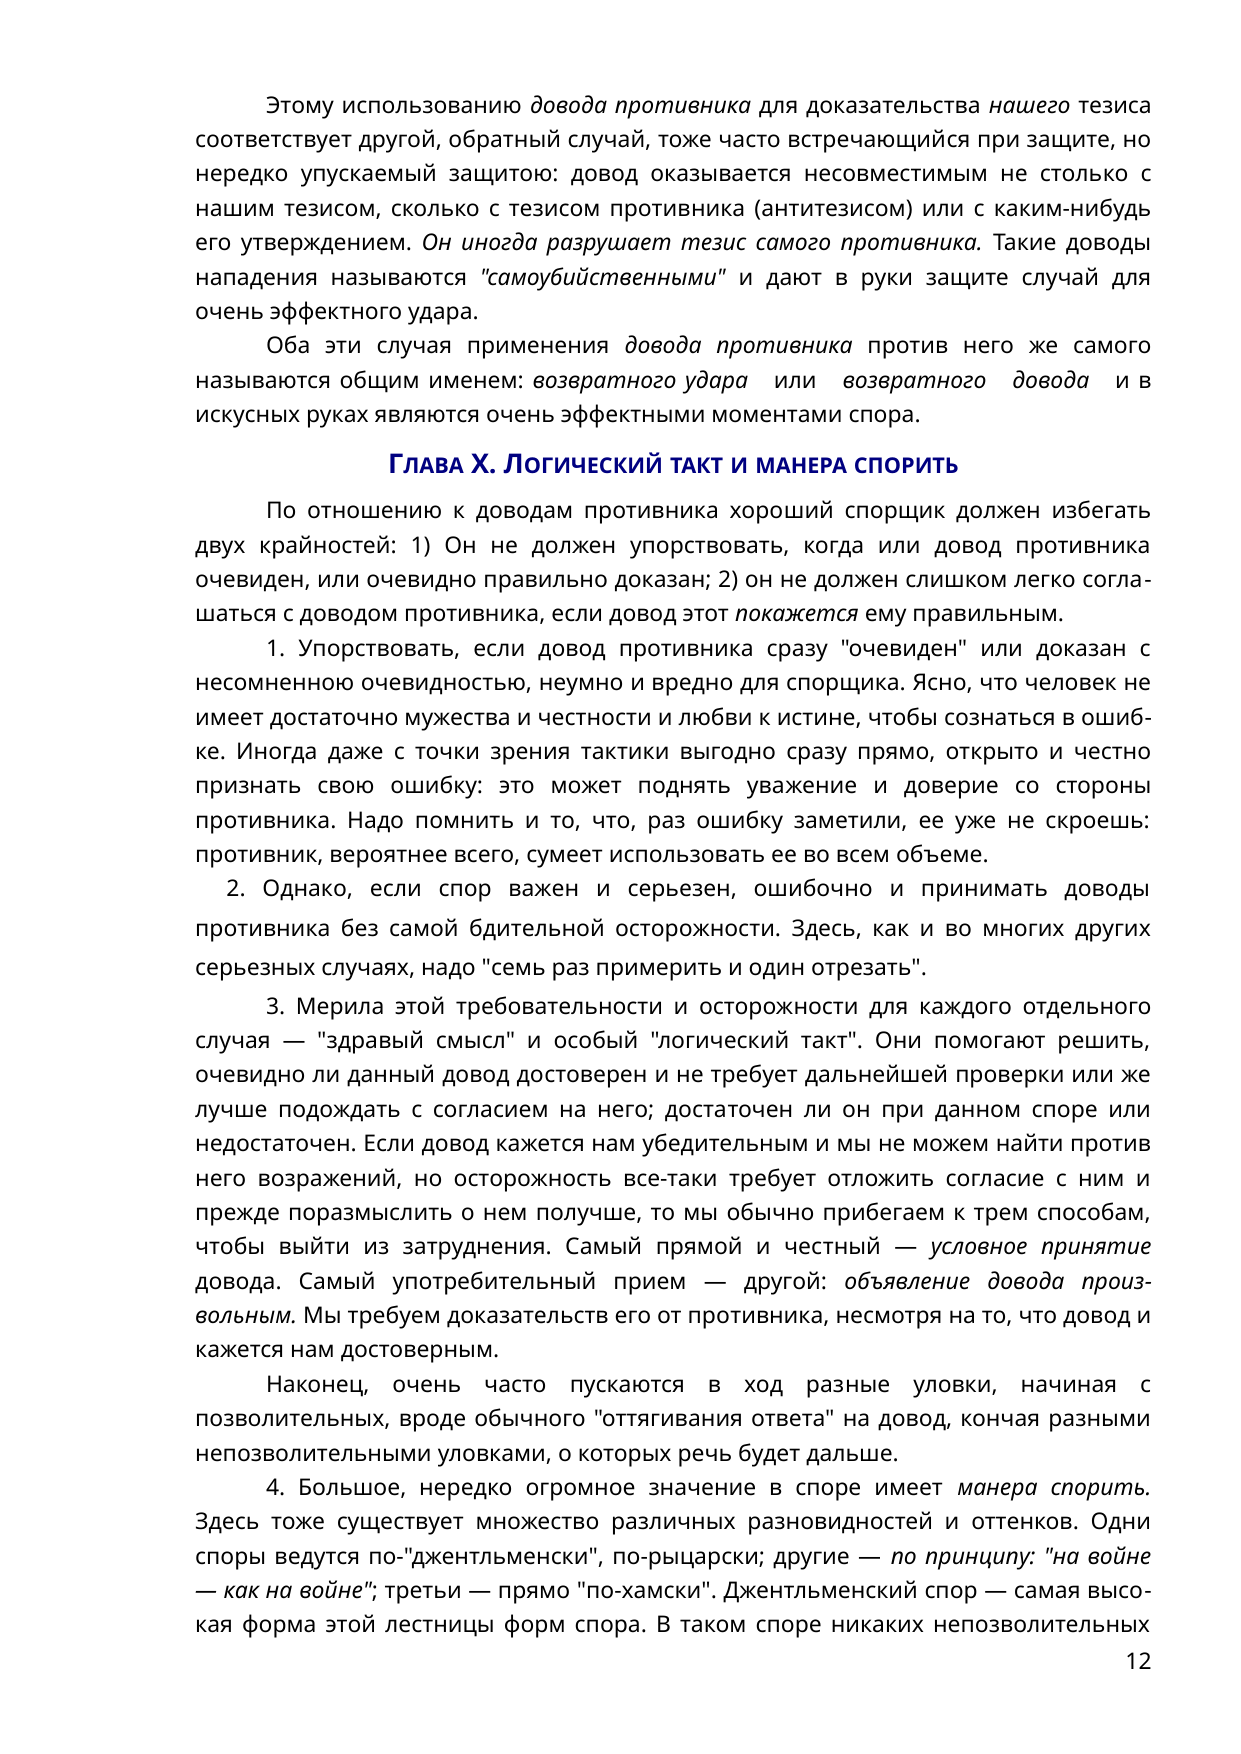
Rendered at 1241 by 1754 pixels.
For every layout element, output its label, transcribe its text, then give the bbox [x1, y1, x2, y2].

text Этому использованию довода противника для доказательства нашего тезиса соответствует другой, обратный случай, тоже часто встречающийся при защите, но нередко упускаемый защитою: довод оказывается несовместимым не столько с нашим тезисом, сколько с тезисом противника (антитезисом) или с каким-нибудь его утверждением. Он иногда разрушает тезис самого противника. Такие доводы нападения называются "самоубийственными" и дают в руки защите случай для очень эффектного удара. [195, 89, 1152, 326]
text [195, 1471, 1152, 1639]
text По отношению к доводам противника хороший спорщик должен избегать двух крайностей: 1) Он не должен упорствовать, когда или довод противника очевиден, или очевидно правильно доказан; 2) он не должен слишком легко соглашаться с доводом противника, если довод этот покажется ему правильным. [195, 494, 1152, 629]
subtitle Глава X. Логический такт и манера спорить [283, 445, 1063, 482]
text 2. Однако, если спор важен и серьезен, ошибочно и принимать доводы противника без самой бдительной осторожности. Здесь, как и во многих других серьезных случаях, надо "семь раз примерить и один отрезать". [195, 872, 1152, 982]
text 1. Упорствовать, если довод противника сразу "очевиден" или доказан с несомненною очевидностью, неумно и вредно для спорщика. Ясно, что человек не имеет достаточно мужества и честности и любви к истине, чтобы сознаться в ошибке. Иногда даже с точки зрения тактики выгодно сразу прямо, открыто и честно признать свою ошибку: это может поднять уважение и доверие со стороны противника. Надо помнить и то, что, раз ошибку заметили, ее уже не скроешь: противник, вероятнее всего, сумеет использовать ее во всем объеме. [195, 632, 1152, 869]
text 3. Мерила этой требовательности и осторожности для каждого отдельного случая — "здравый смысл" и особый "логический такт". Они помогают решить, очевидно ли данный довод достоверен и не требует дальнейшей проверки или же лучше подождать с согласием на него; достаточен ли он при данном споре или недостаточен. Если довод кажется нам убедительным и мы не можем найти против него возражений, но осторожность все-таки требует отложить согласие с ним и прежде поразмыслить о нем получше, то мы обычно прибегаем к трем способам, чтобы выйти из затруднения. Самый прямой и честный — условное принятие довода. Самый употребительный прием — другой: объявление довода произвольным. Мы требуем доказательств его от противника, несмотря на то, что довод и кажется нам достоверным. [195, 989, 1152, 1364]
text Наконец, очень часто пускаются в ход разные уловки, начиная с позволительных, вроде обычного "оттягивания ответа" на довод, кончая разными непозволительными уловками, о которых речь будет дальше. [195, 1368, 1152, 1468]
text Оба эти случая применения довода противника против него же самого называются общим именем: возвратного удара или возвратного довода и в искусных руках являются очень эффектными моментами спора. [195, 329, 1152, 429]
